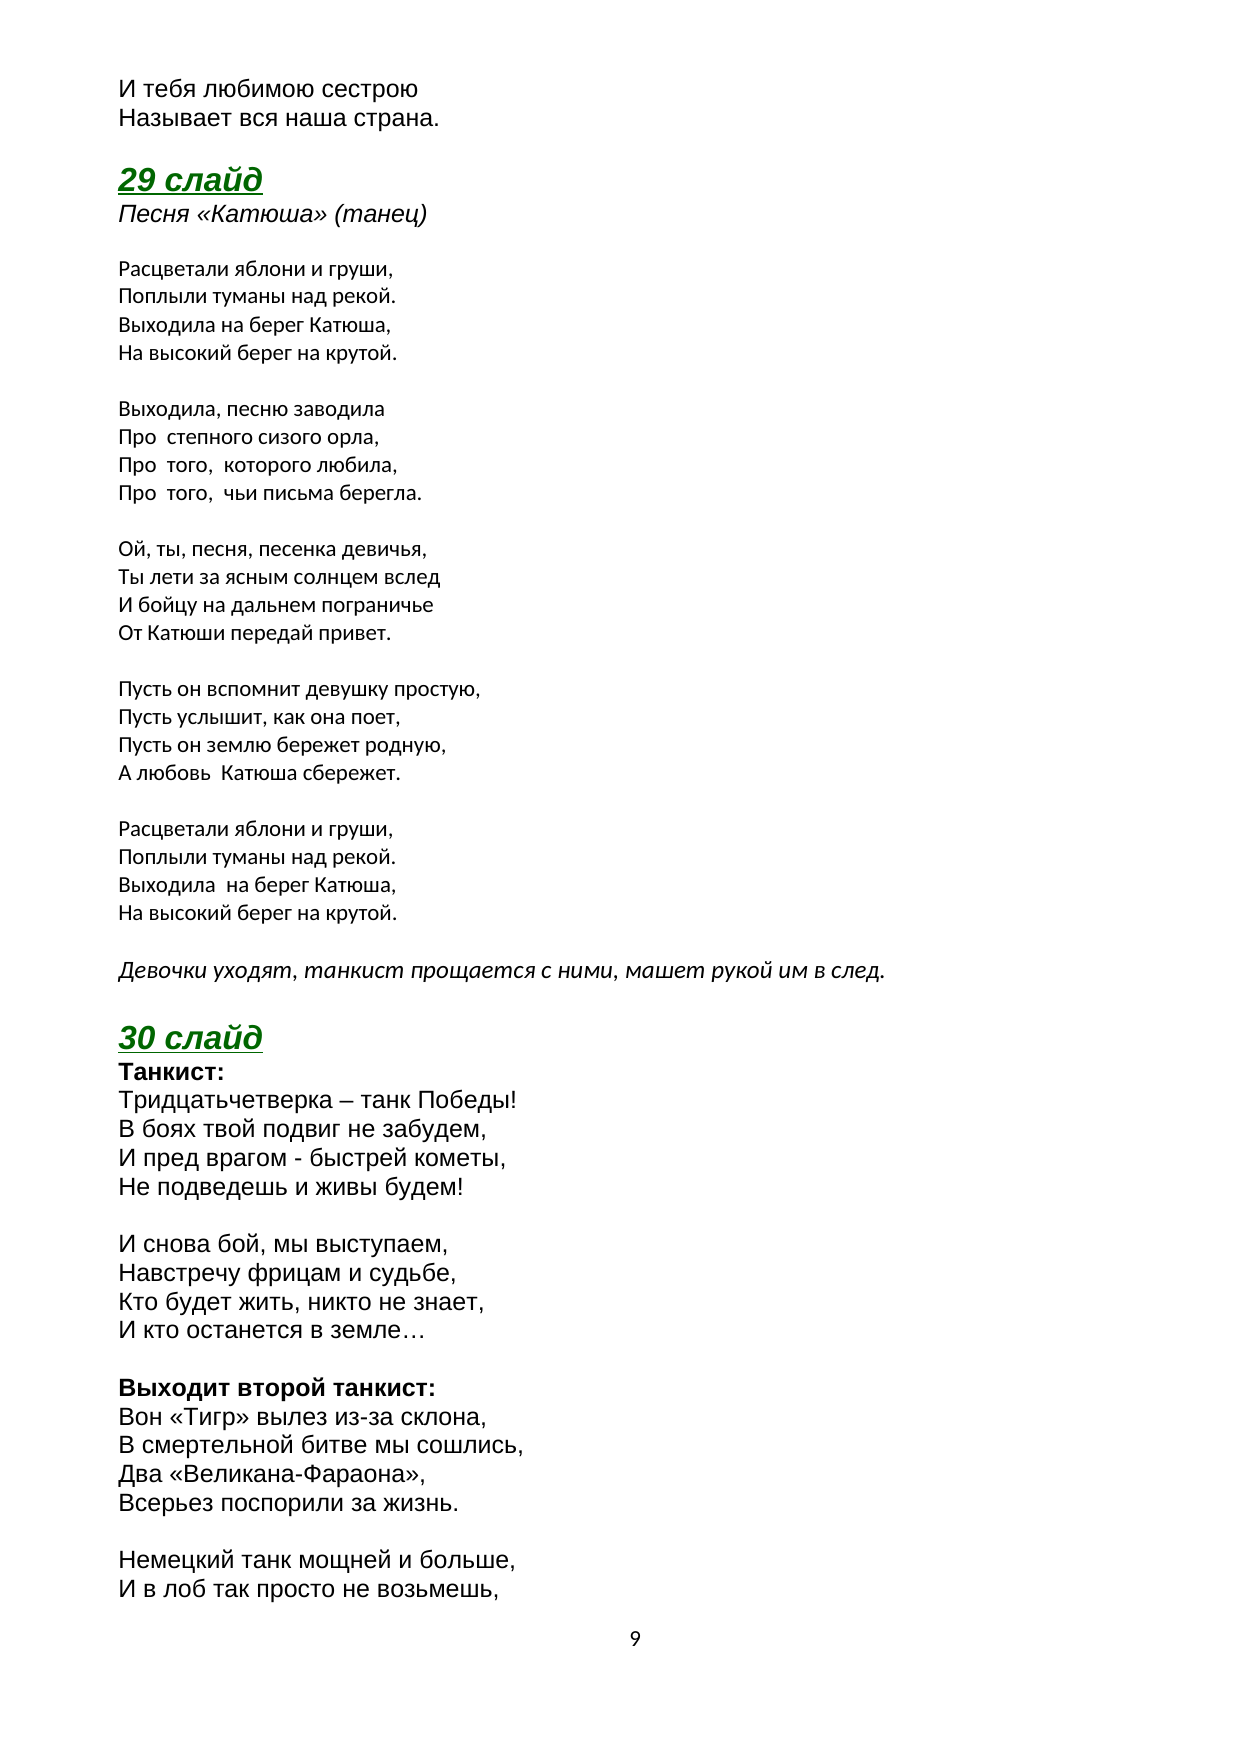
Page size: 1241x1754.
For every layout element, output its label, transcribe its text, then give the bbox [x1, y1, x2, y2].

text Поплыли туманы над рекой. [118, 282, 1152, 310]
text И снова бой, мы выступаем, Навстречу фрицам и судьбе, Кто будет жить, никто не знает, И кто останется в земле… [118, 1229, 1152, 1344]
text Поплыли туманы над рекой. [118, 842, 1152, 870]
text Выходит второй танкист: [118, 1373, 1152, 1402]
text Пусть он вспомнит девушку простую, [118, 674, 1152, 702]
text Выходила на берег Катюша, [118, 310, 1152, 338]
text Расцветали яблони и груши, [118, 254, 1152, 282]
text От Катюши передай привет. [118, 618, 1152, 646]
text 30 слайд [118, 1018, 1152, 1057]
text Пусть услышит, как она поет, [118, 702, 1152, 730]
text Расцветали яблони и груши, [118, 814, 1152, 842]
text Песня «Катюша» (танец) [118, 198, 1152, 227]
text Про того, чьи письма берегла. [118, 478, 1152, 506]
text Ты лети за ясным солнцем вслед [118, 562, 1152, 590]
text Танкист: [118, 1057, 1152, 1085]
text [118, 1402, 1152, 1603]
text Про степного сизого орла, [118, 422, 1152, 450]
text Девочки уходят, танкист прощается с ними, машет рукой им в след. [118, 954, 1152, 985]
text Ой, ты, песня, песенка девичья, [118, 534, 1152, 562]
text На высокий берег на крутой. [118, 338, 1152, 366]
text Выходила на берег Катюша, [118, 870, 1152, 898]
text Выходила, песню заводила [118, 394, 1152, 422]
text 29 слайд [118, 160, 1152, 198]
text Пусть он землю бережет родную, [118, 730, 1152, 758]
text Про того, которого любила, [118, 450, 1152, 478]
text Тридцатьчетверка – танк Победы! В боях твой подвиг не забудем, И пред врагом - быстрей кометы, Не подведешь и живы будем! [118, 1085, 1152, 1200]
text А любовь Катюша сбережет. [118, 758, 1152, 786]
text И бойцу на дальнем пограничье [118, 590, 1152, 618]
text На высокий берег на крутой. [118, 898, 1152, 926]
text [118, 74, 1152, 131]
